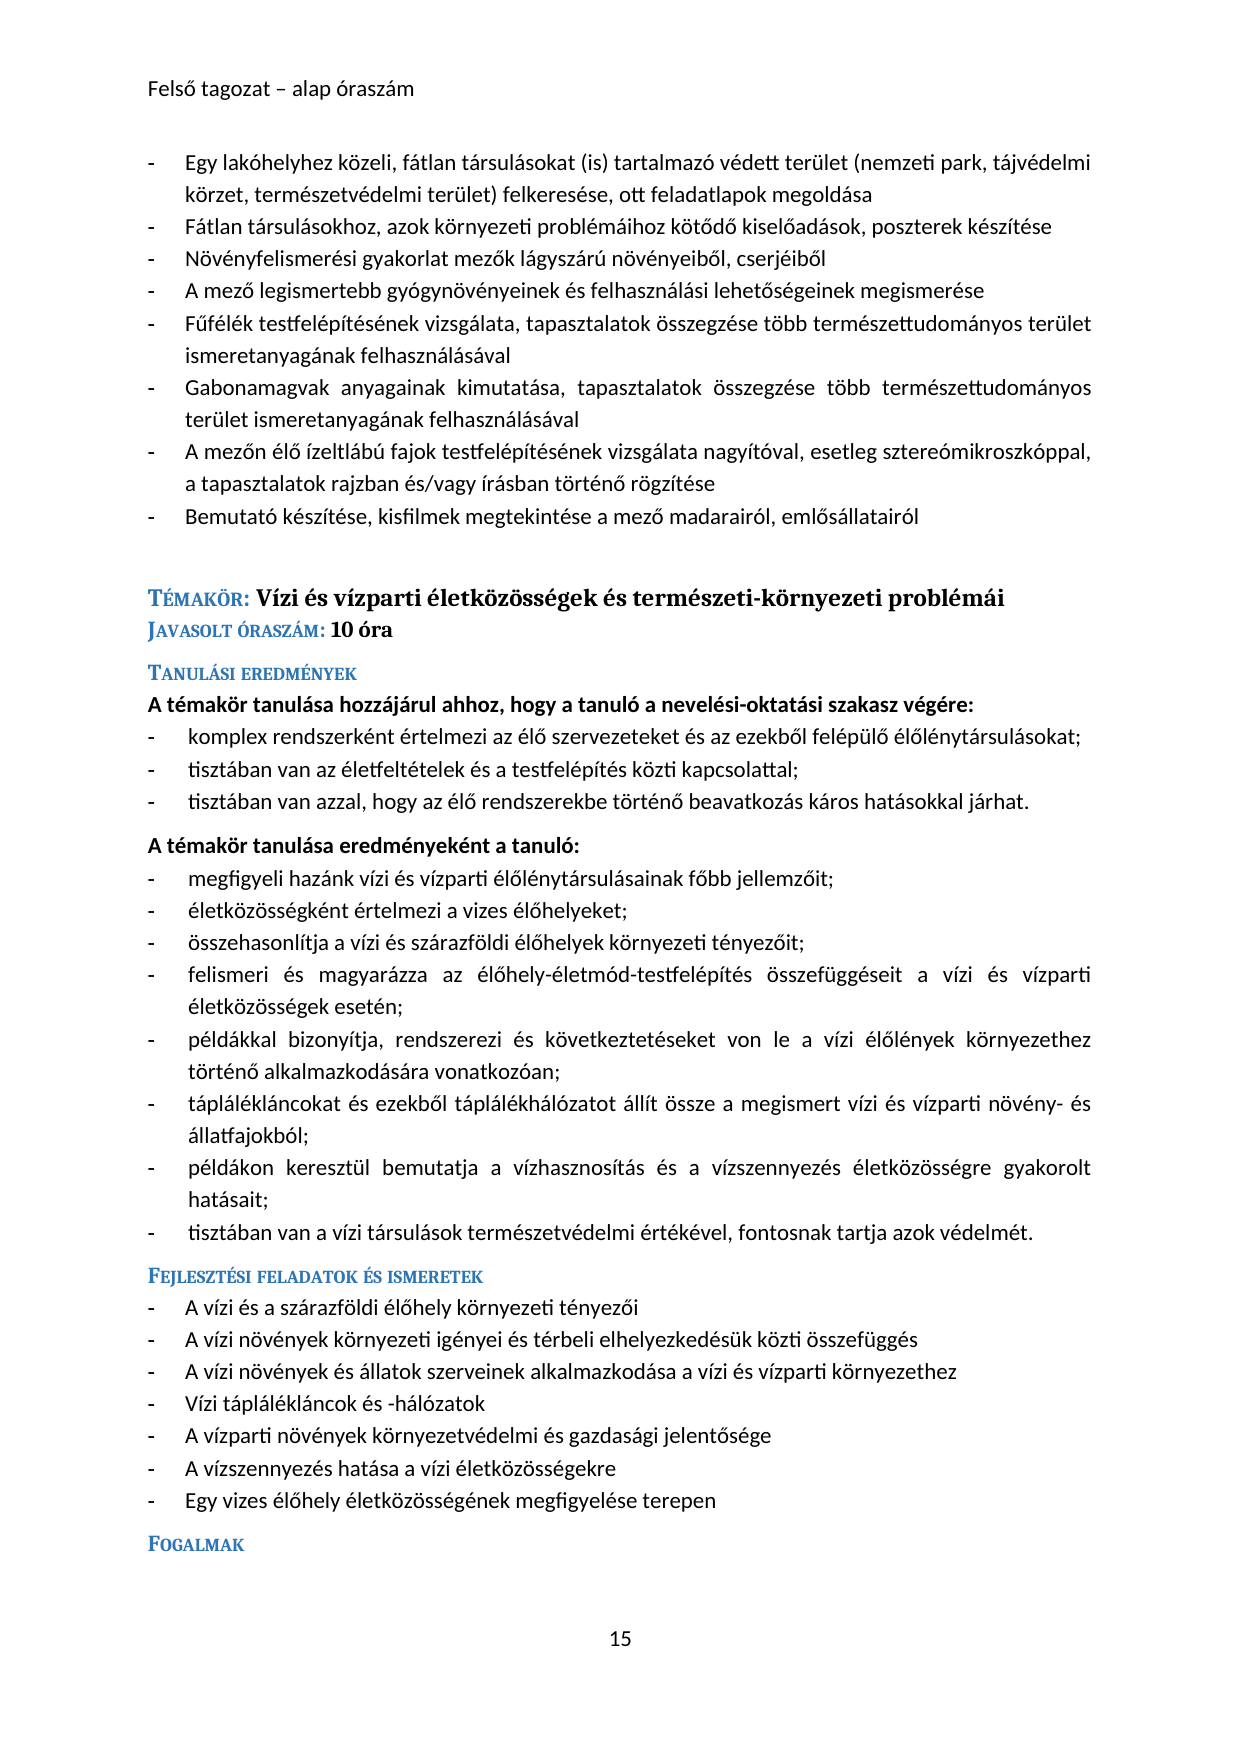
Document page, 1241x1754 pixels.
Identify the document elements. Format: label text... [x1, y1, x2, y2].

list példákon keresztül bemutatja a vízhasznosítás és a vízszennyezés életközösségre gyakorolt hatásait; [148, 1153, 1092, 1214]
list tisztában van a vízi társulások természetvédelmi értékével, fontosnak tartja azok védelmét. [148, 1218, 1092, 1246]
text Fejlesztési feladatok és ismeretek [148, 1262, 1092, 1289]
list A mező legismertebb gyógynövényeinek és felhasználási lehetőségeinek megismerése [148, 276, 1092, 304]
list Fátlan társulásokhoz, azok környezeti problémáihoz kötődő kiselőadások, poszterek készítése [148, 212, 1092, 240]
text Tanulási eredmények [148, 660, 1092, 686]
list A vízi és a szárazföldi élőhely környezeti tényezői [148, 1293, 1092, 1321]
list életközösségként értelmezi a vizes élőhelyeket; [148, 896, 1092, 924]
list összehasonlítja a vízi és szárazföldi élőhelyek környezeti tényezőit; [148, 928, 1092, 956]
list Bemutató készítése, kisfilmek megtekintése a mező madarairól, emlősállatairól [148, 502, 1092, 530]
list A vízparti növények környezetvédelmi és gazdasági jelentősége [148, 1421, 1092, 1449]
list A vízi növények környezeti igényei és térbeli elhelyezkedésük közti összefüggés [148, 1325, 1092, 1353]
list A mezőn élő ízeltlábú fajok testfelépítésének vizsgálata nagyítóval, esetleg sztereómikroszkóppal, a tapasztalatok rajzban és/vagy írásban történő rögzítése [148, 437, 1092, 498]
list tisztában van az életfeltételek és a testfelépítés közti kapcsolattal; [148, 755, 1092, 783]
text A témakör tanulása hozzájárul ahhoz, hogy a tanuló a nevelési-oktatási szakasz végére: [148, 690, 1092, 718]
text Fogalmak [148, 1531, 1092, 1557]
list tisztában van azzal, hogy az élő rendszerekbe történő beavatkozás káros hatásokkal járhat. [148, 787, 1092, 815]
list Növényfelismerési gyakorlat mezők lágyszárú növényeiből, cserjéiből [148, 244, 1092, 272]
list Egy vizes élőhely életközösségének megfigyelése terepen [148, 1486, 1092, 1514]
text Témakör: Vízi és vízparti életközösségek és természeti-környezeti problémái [148, 584, 1092, 613]
list Fűfélék testfelépítésének vizsgálata, tapasztalatok összegzése több természettudományos terület ismeretanyagának felhasználásával [148, 309, 1092, 369]
list A vízi növények és állatok szerveinek alkalmazkodása a vízi és vízparti környezethez [148, 1357, 1092, 1385]
text A témakör tanulása eredményeként a tanuló: [148, 832, 1092, 859]
list Vízi táplálékláncok és -hálózatok [148, 1389, 1092, 1417]
list A vízszennyezés hatása a vízi életközösségekre [148, 1454, 1092, 1482]
list komplex rendszerként értelmezi az élő szervezeteket és az ezekből felépülő élőlénytársulásokat; [148, 722, 1092, 751]
text Javasolt óraszám: 10 óra [148, 617, 1092, 643]
list Egy lakóhelyhez közeli, fátlan társulásokat (is) tartalmazó védett terület (nemzeti park, tájvédelmi körzet, természetvédelmi terület) felkeresése, ott feladatlapok megoldása [148, 148, 1092, 208]
list táplálékláncokat és ezekből táplálékhálózatot állít össze a megismert vízi és vízparti növény- és állatfajokból; [148, 1089, 1092, 1149]
list példákkal bizonyítja, rendszerezi és következtetéseket von le a vízi élőlények környezethez történő alkalmazkodására vonatkozóan; [148, 1025, 1092, 1085]
list megfigyeli hazánk vízi és vízparti élőlénytársulásainak főbb jellemzőit; [148, 864, 1092, 892]
list Gabonamagvak anyagainak kimutatása, tapasztalatok összegzése több természettudományos terület ismeretanyagának felhasználásával [148, 373, 1092, 433]
list felismeri és magyarázza az élőhely-életmód-testfelépítés összefüggéseit a vízi és vízparti életközösségek esetén; [148, 960, 1092, 1021]
